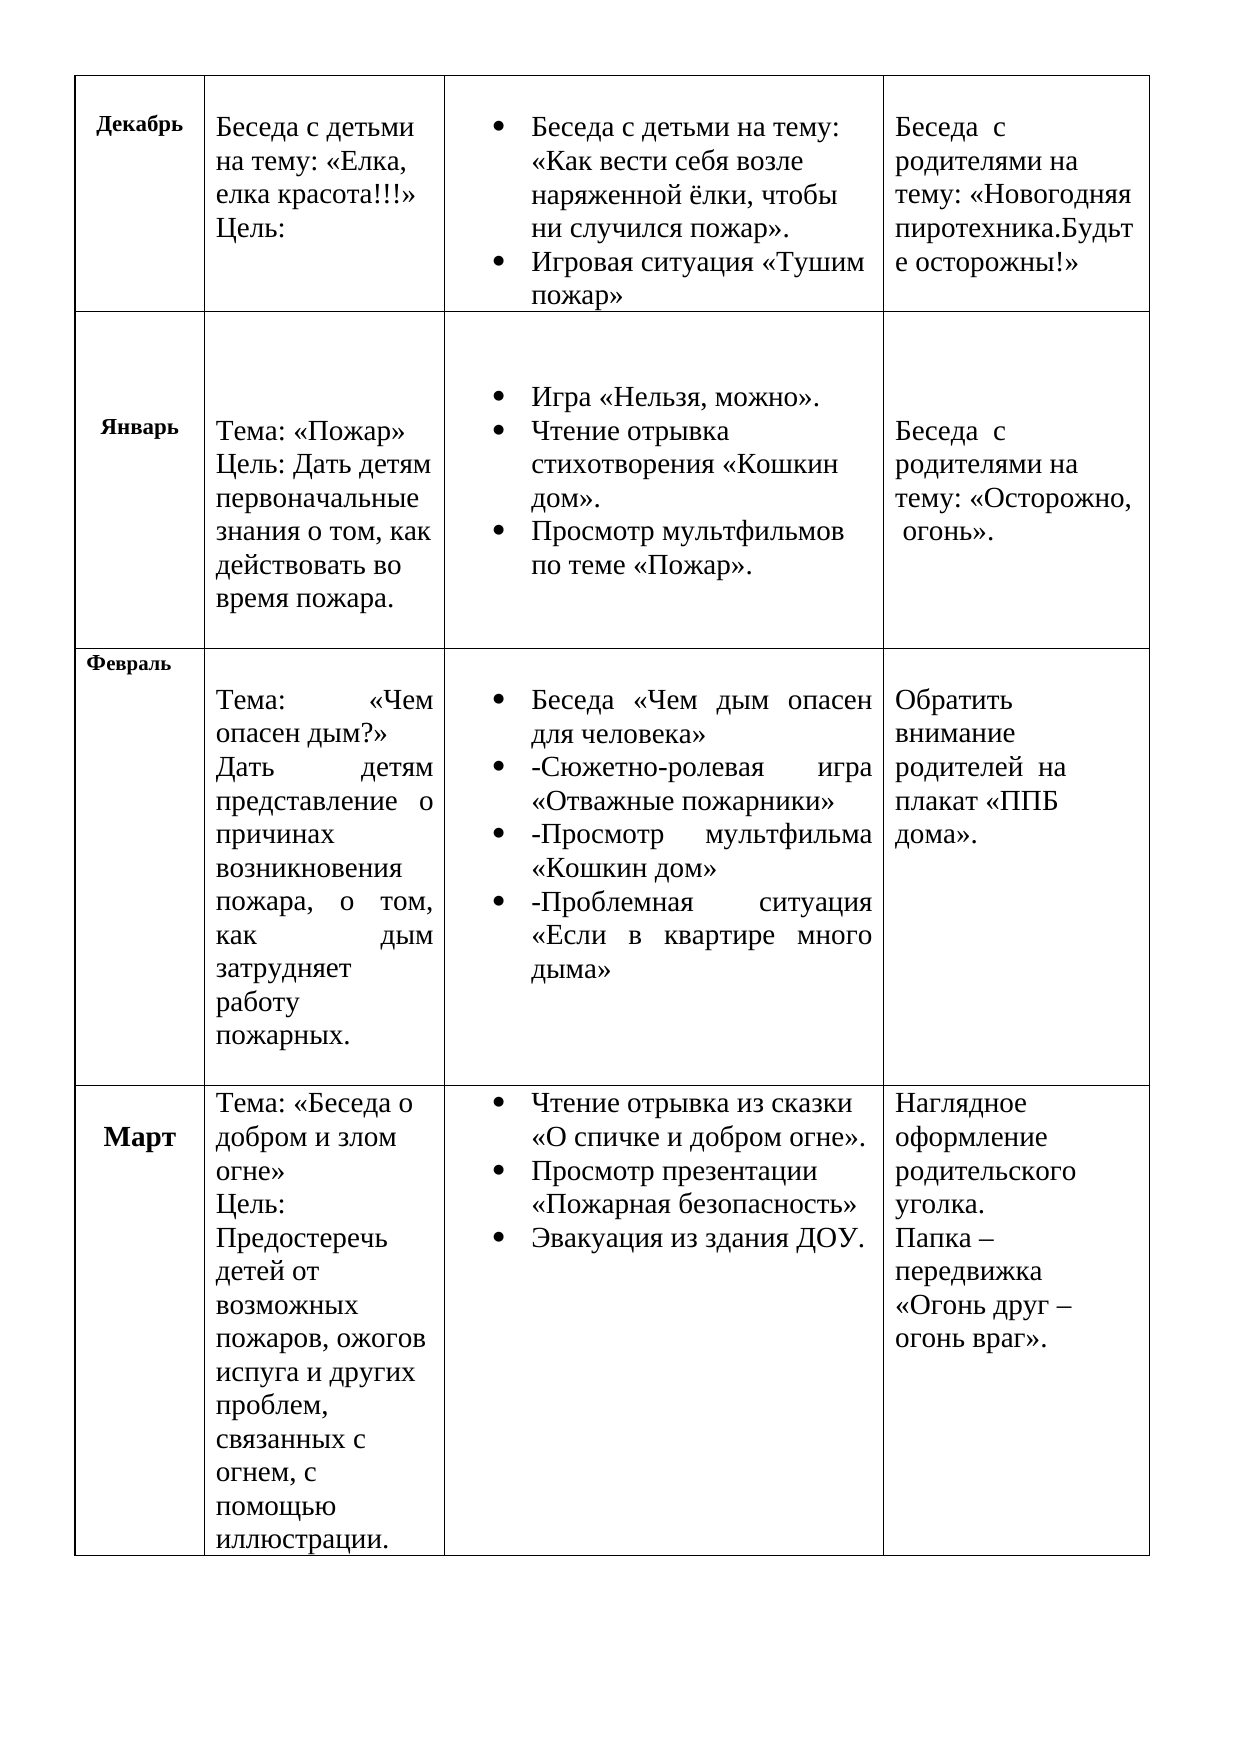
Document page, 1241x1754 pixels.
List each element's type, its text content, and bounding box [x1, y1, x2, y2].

table_cell Обратить внимание родителей на плакат «ППБ дома». [884, 649, 1149, 1084]
table_cell Тема: «Чем опасен дым?» Дать детям представление о причинах возникновения пожара, о том, как дым затрудняет работу пожарных. [205, 649, 444, 1084]
table_cell Январь [76, 312, 204, 647]
table_cell Февраль [76, 649, 204, 1084]
table_cell Беседа с родителями на тему: «Новогодняя пиротехника.Будьте осторожны!» [884, 76, 1149, 311]
table_cell Чтение отрывка из сказки «О спичке и добром огне». Просмотр презентации «Пожарная безопасность» Эвакуация из здания ДОУ. [445, 1086, 883, 1555]
table_cell Наглядное оформление родительского уголка. Папка – передвижка «Огонь друг – огонь враг». [884, 1086, 1149, 1555]
table_cell Декабрь [76, 76, 204, 311]
table_cell Беседа с детьми на тему: «Елка, елка красота!!!» Цель: [205, 76, 444, 311]
table_cell Тема: «Беседа о добром и злом огне» Цель: Предостеречь детей от возможных пожаров, ожогов испуга и других проблем, связанных с огнем, с помощью иллюстрации. [205, 1086, 444, 1555]
table_cell Тема: «Пожар» Цель: Дать детям первоначальные знания о том, как действовать во время пожара. [205, 312, 444, 647]
table_cell Беседа «Чем дым опасен для человека» -Сюжетно-ролевая игра «Отважные пожарники» -Просмотр мультфильма «Кошкин дом» -Проблемная ситуация «Если в квартире много дыма» [445, 649, 883, 1084]
table_cell Март [76, 1086, 204, 1555]
table_cell Игра «Нельзя, можно». Чтение отрывка стихотворения «Кошкин дом». Просмотр мультфильмов по теме «Пожар». [445, 312, 883, 647]
table_cell Беседа с родителями на тему: «Осторожно, огонь». [884, 312, 1149, 647]
table_cell Беседа с детьми на тему: «Как вести себя возле наряженной ёлки, чтобы ни случился пожар». Игровая ситуация «Тушим пожар» [445, 76, 883, 311]
